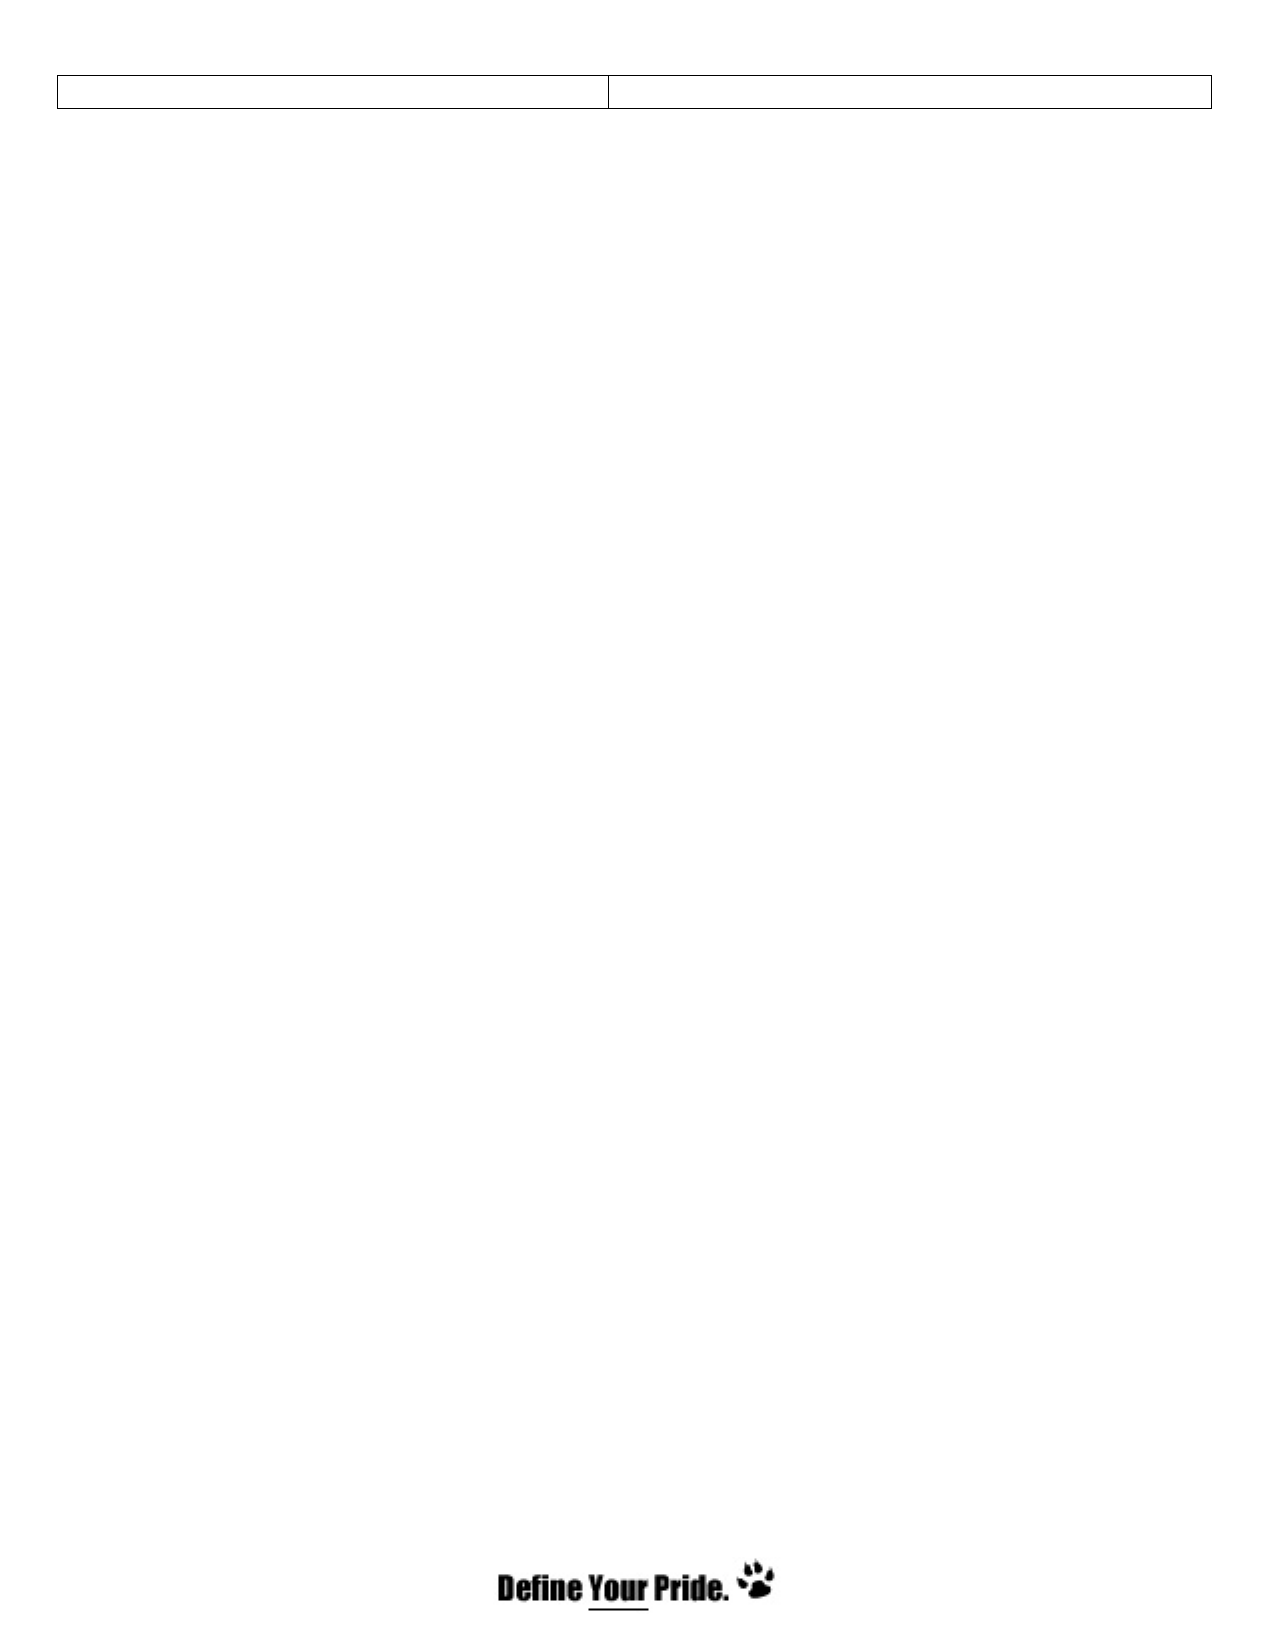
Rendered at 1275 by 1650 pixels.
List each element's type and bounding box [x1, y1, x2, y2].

table_cell [58, 76, 608, 108]
table_cell [609, 76, 1211, 108]
picture [493, 1557, 783, 1614]
